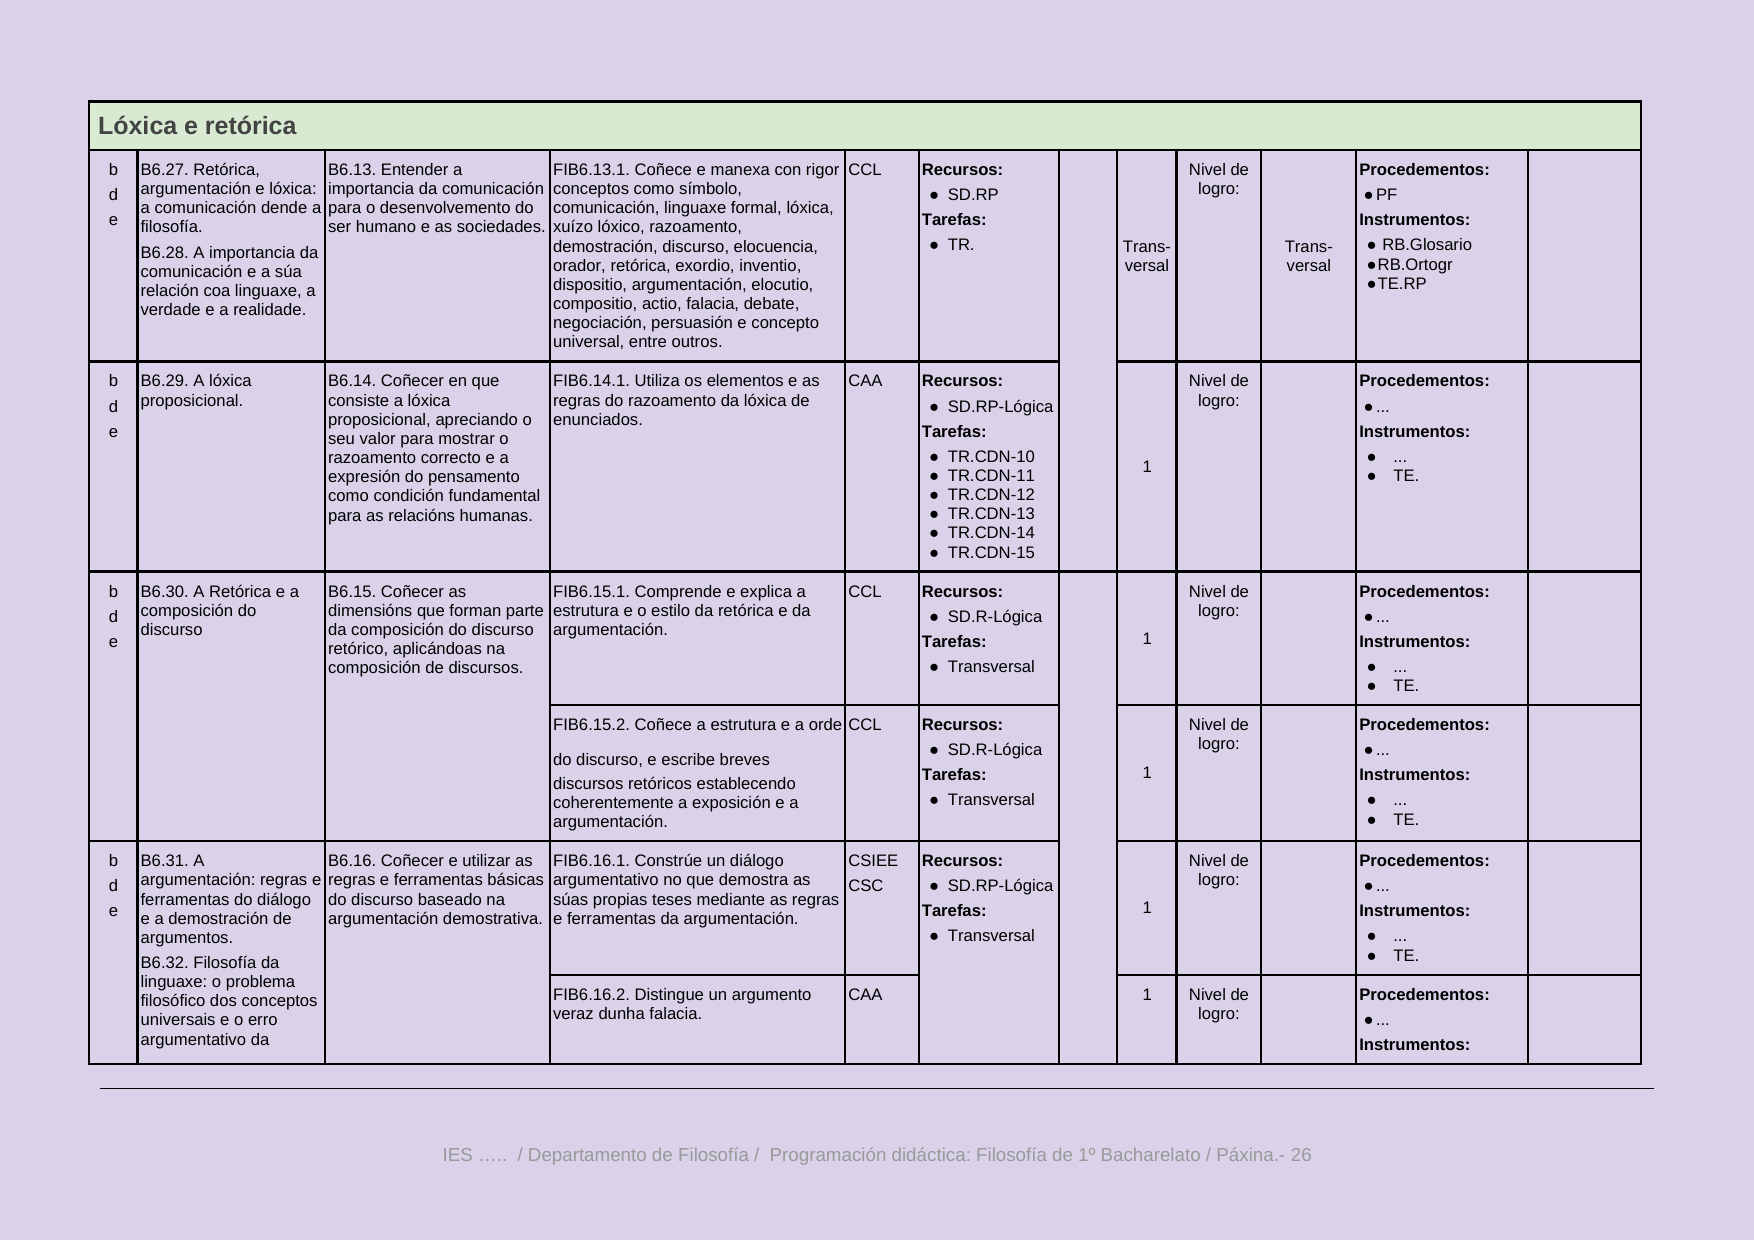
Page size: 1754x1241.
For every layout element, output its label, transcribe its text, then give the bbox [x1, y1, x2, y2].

table_cell 1 [1118, 363, 1175, 570]
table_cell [551, 976, 844, 1063]
table_cell CSIEE CSC [846, 842, 918, 973]
table_cell FIB6.14.1. Utiliza os elementos e as regras do razoamento da lóxica de enunciados. [551, 363, 844, 570]
table_cell [1262, 706, 1355, 840]
table_cell [1529, 976, 1640, 1063]
table_cell b d e [90, 363, 136, 570]
table_cell [1262, 573, 1355, 704]
table_cell 1 [1118, 573, 1175, 704]
table_cell Trans- versal [1118, 151, 1175, 360]
table_cell FIB6.13.1. Coñece e manexa con rigor conceptos como símbolo, comunicación, linguaxe formal, lóxica, xuízo lóxico, razoamento, demostración, discurso, elocuencia, orador, retórica, exordio, inventio, dispositio, argumentación, elocutio, compositio, actio, falacia, debate, negociación, persuasión e concepto universal, entre outros. [551, 151, 844, 360]
table_cell B6.31. A argumentación: regras e ferramentas do diálogo e a demostración de argumentos. B6.32. Filosofía da linguaxe: o problema filosófico dos conceptos universais e o erro argumentativo da xeneralización apresurada. [139, 842, 324, 1063]
table_cell [1529, 363, 1640, 570]
table_cell Trans- versal [1262, 151, 1355, 360]
table_cell Nivel de logro: [1178, 363, 1260, 570]
table_cell Nivel de logro: [1178, 976, 1260, 1063]
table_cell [1357, 976, 1527, 1063]
table_cell B6.15. Coñecer as dimensións que forman parte da composición do discurso retórico, aplicándoas na composición de discursos. [326, 573, 549, 840]
table_cell Recursos: SD.R-Lógica Tarefas: Transversal [920, 573, 1058, 704]
table_cell Recursos: SD.RP-Lógica Tarefas: Transversal [920, 842, 1058, 1063]
table_cell [1529, 842, 1640, 973]
table_cell FIB6.16.1. Constrúe un diálogo argumentativo no que demostra as súas propias teses mediante as regras e ferramentas da argumentación. [551, 842, 844, 973]
table_cell Procedementos: PF Instrumentos: RB.Glosario RB.Ortogr TE.RP [1357, 151, 1527, 360]
table_cell CCL [846, 706, 918, 840]
table_cell [1529, 706, 1640, 840]
table_cell Nivel de logro: [1178, 573, 1260, 704]
table_cell b d e [90, 573, 136, 840]
table_cell B6.16. Coñecer e utilizar as regras e ferramentas básicas do discurso baseado na argumentación demostrativa. [326, 842, 549, 1063]
table_cell [1529, 151, 1640, 360]
table_cell [1529, 573, 1640, 704]
table_cell B6.14. Coñecer en que consiste a lóxica proposicional, apreciando o seu valor para mostrar o razoamento correcto e a expresión do pensamento como condición fundamental para as relacións humanas. [326, 363, 549, 570]
table_cell Recursos: SD.R-Lógica Tarefas: Transversal [920, 706, 1058, 840]
table_cell CCL [846, 573, 918, 704]
table_cell Lóxica e retórica [90, 103, 1640, 149]
table_cell B6.29. A lóxica proposicional. [139, 363, 324, 570]
table_cell Procedementos: ... Instrumentos: ... TE. [1357, 363, 1527, 570]
table_cell [1262, 363, 1355, 570]
table_cell FIB6.15.1. Comprende e explica a estrutura e o estilo da retórica e da argumentación. [551, 573, 844, 704]
table_cell 1 [1118, 842, 1175, 973]
table_cell Recursos: SD.RP Tarefas: TR. [920, 151, 1058, 360]
table_cell [1262, 976, 1355, 1063]
table_cell 1 [1118, 706, 1175, 840]
table_cell b d e [90, 151, 136, 360]
table_cell Nivel de logro: [1178, 151, 1260, 360]
table_cell [1060, 151, 1116, 570]
table_cell b d e [90, 842, 136, 1063]
table_cell B6.27. Retórica, argumentación e lóxica: a comunicación dende a filosofía. B6.28. A importancia da comunicación e a súa relación coa linguaxe, a verdade e a realidade. [139, 151, 324, 360]
table_cell B6.30. A Retórica e a composición do discurso [139, 573, 324, 840]
table_cell Recursos: SD.RP-Lógica Tarefas: TR.CDN-10 TR.CDN-11 TR.CDN-12 TR.CDN-13 TR.CDN-14 TR.CDN-15 [920, 363, 1058, 570]
table_cell Procedementos: ... Instrumentos: ... TE. [1357, 573, 1527, 704]
table_cell CAA [846, 363, 918, 570]
table_cell CAA [846, 976, 918, 1063]
table_cell 1 [1118, 976, 1175, 1063]
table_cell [1357, 842, 1527, 973]
table_cell Nivel de logro: [1178, 706, 1260, 840]
table_cell FIB6.15.2. Coñece a estrutura e a orde do discurso, e escribe breves discursos retóricos establecendo coherentemente a exposición e a argumentación. [551, 706, 844, 840]
table_cell CCL [846, 151, 918, 360]
table_cell B6.13. Entender a importancia da comunicación para o desenvolvemento do ser humano e as sociedades. [326, 151, 549, 360]
table_cell [1060, 573, 1116, 1063]
table_cell Procedementos: ... Instrumentos: ... TE. [1357, 706, 1527, 840]
table_cell Nivel de logro: [1178, 842, 1260, 973]
table_cell [1262, 842, 1355, 973]
